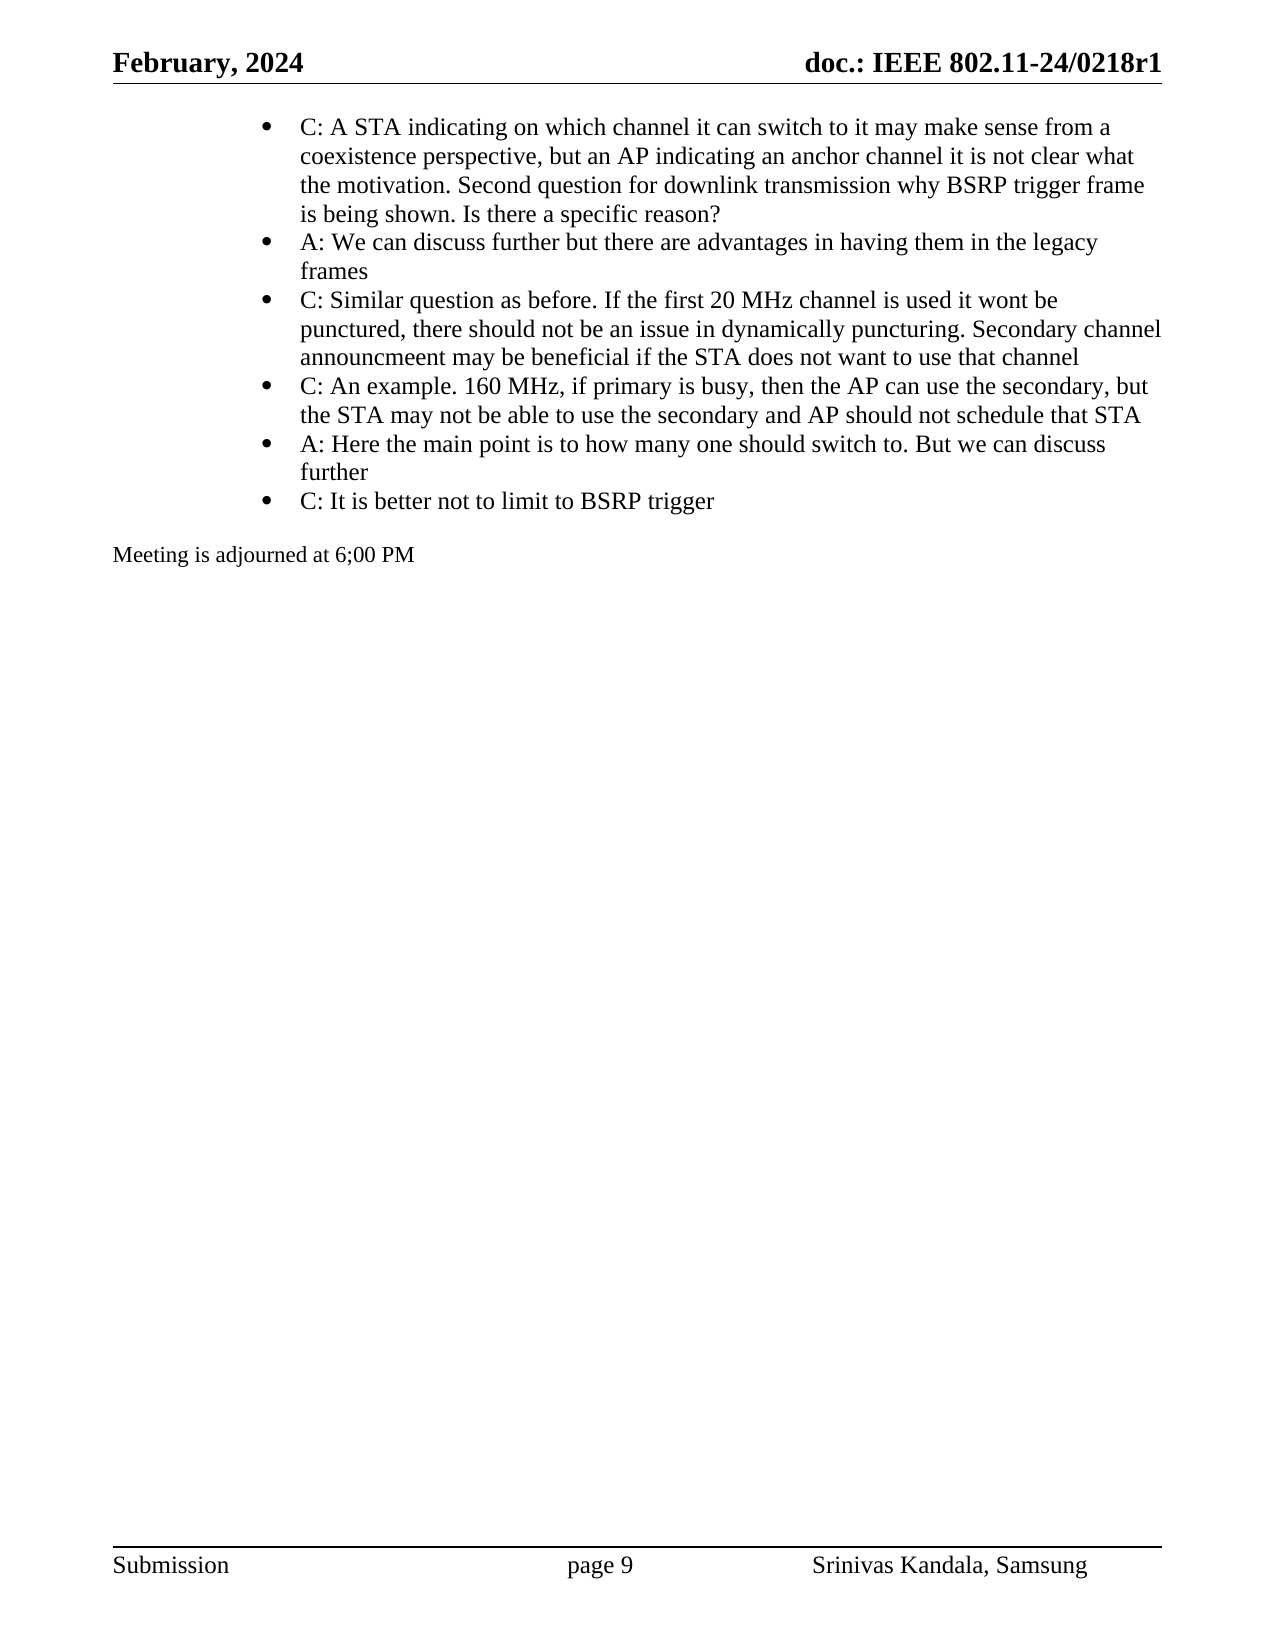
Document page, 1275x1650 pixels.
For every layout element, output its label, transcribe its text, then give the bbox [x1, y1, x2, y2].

list C: Similar question as before. If the first 20 MHz channel is used it wont be punctured, there should not be an issue in dynamically puncturing. Secondary channel announcmeent may be beneficial if the STA does not want to use that channel [262, 285, 1162, 371]
list C: A STA indicating on which channel it can switch to it may make sense from a coexistence perspective, but an AP indicating an anchor channel it is not clear what the motivation. Second question for downlink transmission why BSRP trigger frame is being shown. Is there a specific reason? [262, 112, 1162, 227]
text Meeting is adjourned at 6;00 PM [112, 541, 1162, 568]
list C: An example. 160 MHz, if primary is busy, then the AP can use the secondary, but the STA may not be able to use the secondary and AP should not schedule that STA [262, 371, 1162, 429]
list A: Here the main point is to how many one should switch to. But we can discuss further [262, 429, 1162, 486]
list A: We can discuss further but there are advantages in having them in the legacy frames [262, 227, 1162, 285]
list C: It is better not to limit to BSRP trigger [262, 486, 1162, 515]
